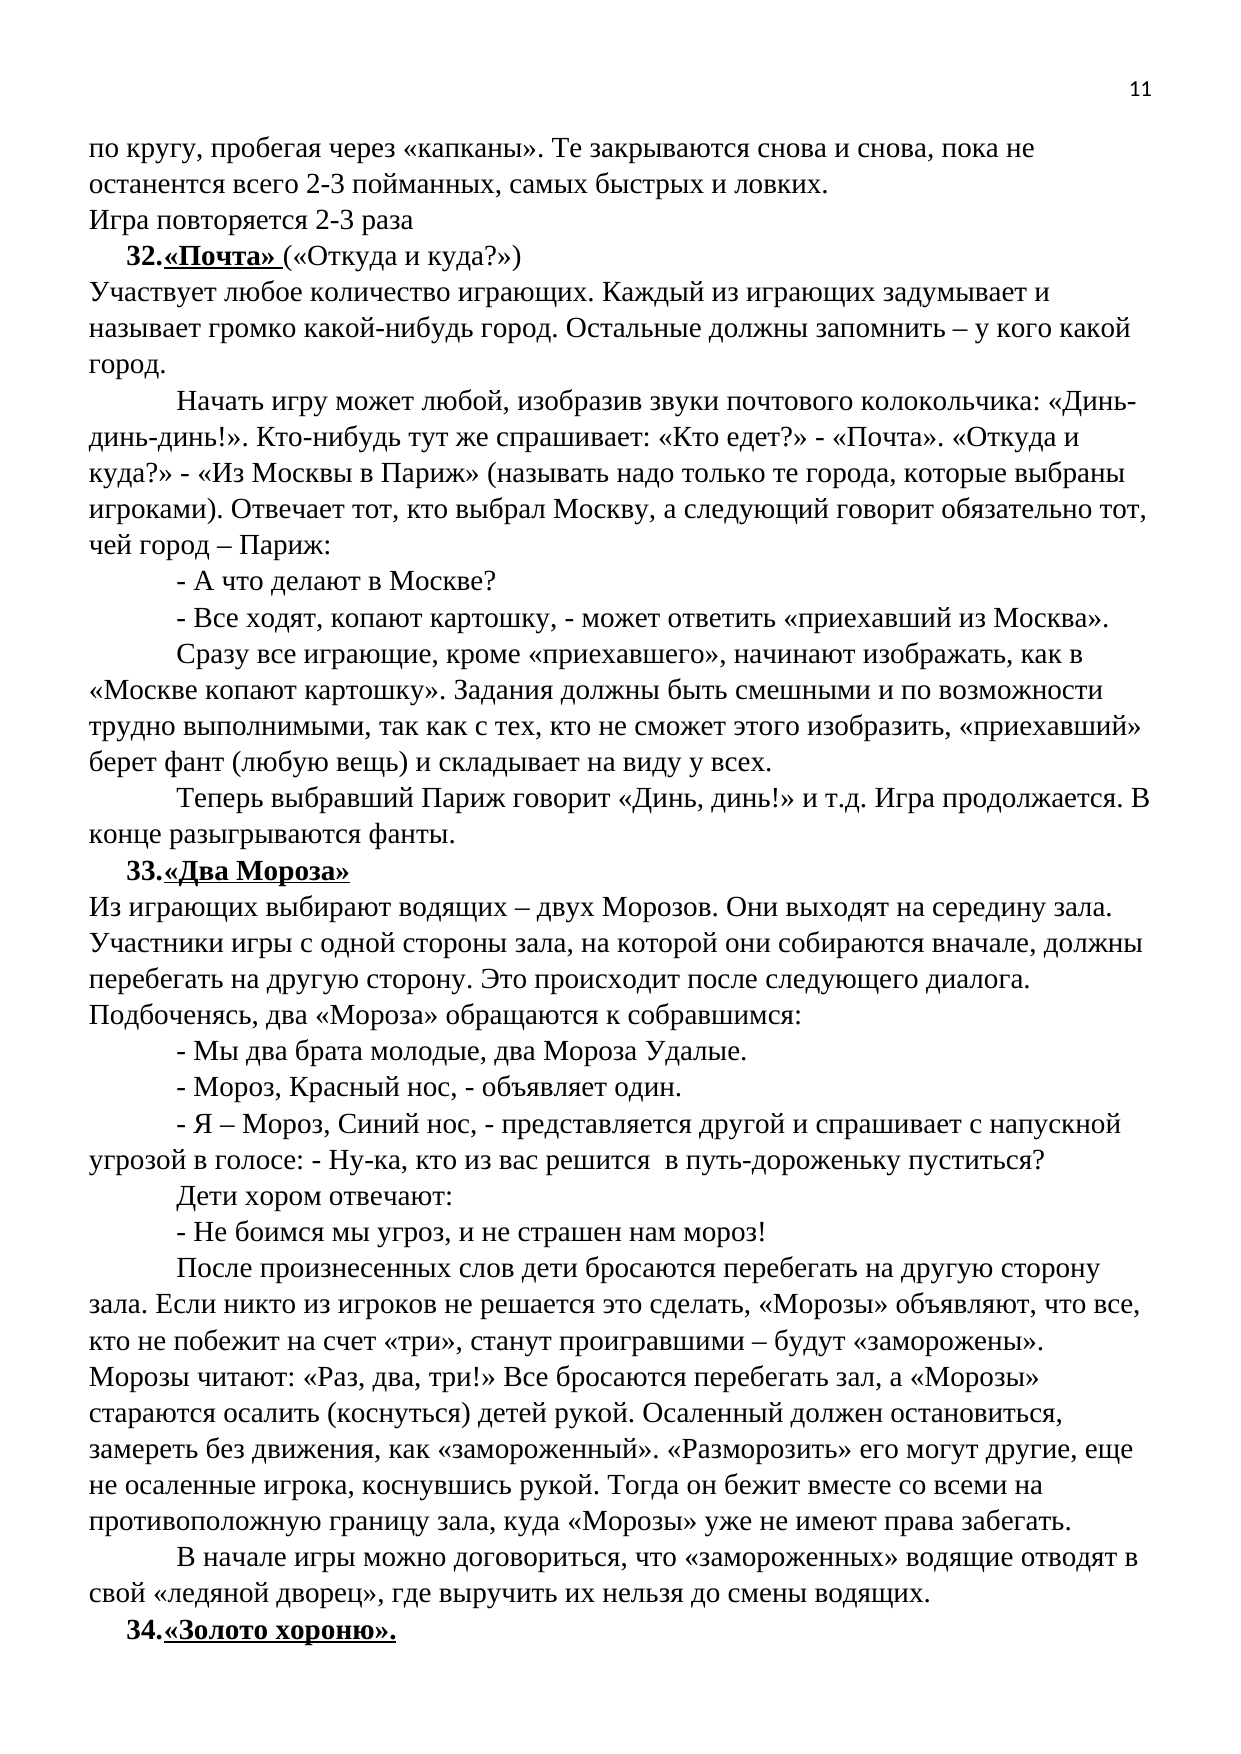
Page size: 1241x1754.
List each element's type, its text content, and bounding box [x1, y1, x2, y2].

text - Не боимся мы угроз, и не страшен нам мороз! [89, 1214, 1152, 1248]
list «Золото хороню». [126, 1612, 1152, 1645]
list «Почта» («Откуда и куда?») [126, 238, 1152, 272]
text Теперь выбравший Париж говорит «Динь, динь!» и т.д. Игра продолжается. В конце разыгрываются фанты. [89, 780, 1152, 850]
list «Два Мороза» [126, 853, 1152, 886]
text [89, 130, 1152, 199]
text - Я – Мороз, Синий нос, - представляется другой и спрашивает с напускной угрозой в голосе: - Ну-ка, кто из вас решится в путь-дороженьку пуститься? [89, 1106, 1152, 1175]
text В начале игры можно договориться, что «замороженных» водящие отводят в свой «ледяной дворец», где выручить их нельзя до смены водящих. [89, 1539, 1152, 1609]
text Сразу все играющие, кроме «приехавшего», начинают изображать, как в «Москве копают картошку». Задания должны быть смешными и по возможности трудно выполнимыми, так как с тех, кто не сможет этого изобразить, «приехавший» берет фант (любую вещь) и складывает на виду у всех. [89, 636, 1152, 778]
text - Мы два брата молодые, два Мороза Удалые. [89, 1033, 1152, 1067]
text Из играющих выбирают водящих – двух Морозов. Они выходят на середину зала. Участники игры с одной стороны зала, на которой они собираются вначале, должны перебегать на другую сторону. Это происходит после следующего диалога. Подбоченясь, два «Мороза» обращаются к собравшимся: [89, 889, 1152, 1031]
text - Все ходят, копают картошку, - может ответить «приехавший из Москва». [89, 600, 1152, 633]
text Начать игру может любой, изобразив звуки почтового колокольчика: «Динь-динь-динь!». Кто-нибудь тут же спрашивает: «Кто едет?» - «Почта». «Откуда и куда?» - «Из Москвы в Париж» (называть надо только те города, которые выбраны игроками). Отвечает тот, кто выбрал Москву, а следующий говорит обязательно тот, чей город – Париж: [89, 383, 1152, 561]
text Участвует любое количество играющих. Каждый из играющих задумывает и называет громко какой-нибудь город. Остальные должны запомнить – у кого какой город. [89, 274, 1152, 380]
text После произнесенных слов дети бросаются перебегать на другую сторону зала. Если никто из игроков не решается это сделать, «Морозы» объявляют, что все, кто не побежит на счет «три», станут проигравшими – будут «заморожены». Морозы читают: «Раз, два, три!» Все бросаются перебегать зал, а «Морозы» стараются осалить (коснуться) детей рукой. Осаленный должен остановиться, замереть без движения, как «замороженный». «Разморозить» его могут другие, еще не осаленные игрока, коснувшись рукой. Тогда он бежит вместе со всеми на противоположную границу зала, куда «Морозы» уже не имеют права забегать. [89, 1250, 1152, 1537]
text Игра повторяется 2-3 раза [89, 202, 1152, 236]
text Дети хором отвечают: [89, 1178, 1152, 1212]
text - А что делают в Москве? [89, 563, 1152, 597]
text - Мороз, Красный нос, - объявляет один. [89, 1069, 1152, 1103]
